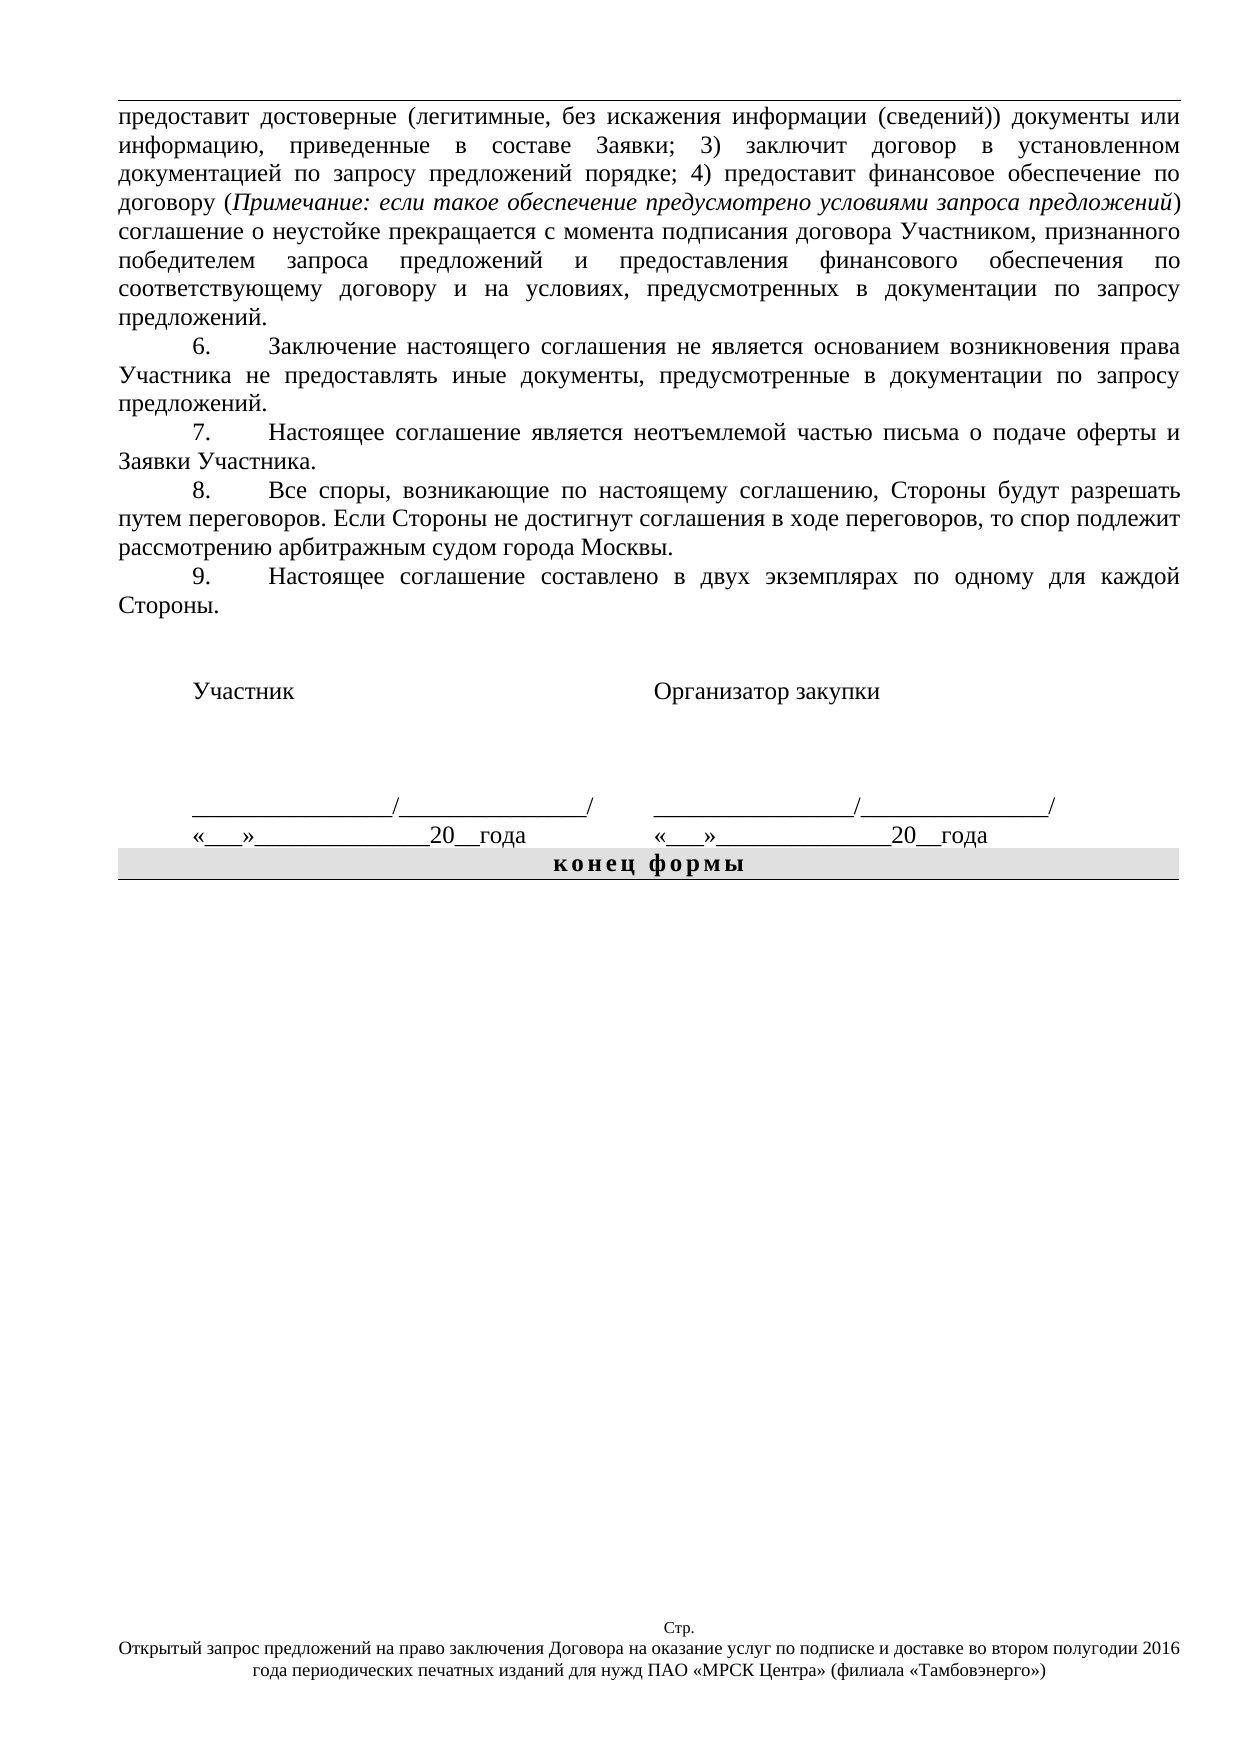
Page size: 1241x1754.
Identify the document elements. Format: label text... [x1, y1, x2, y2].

text конец формы [118, 848, 1179, 879]
table_header Участник [181, 676, 642, 705]
list Настоящее соглашение является неотъемлемой частью письма о подаче оферты и Заявки Участника. [118, 417, 1181, 475]
table_cell ________________/_______________/ «___»______________20__года [181, 705, 642, 848]
list Заключение настоящего соглашения не является основанием возникновения права Участника не предоставлять иные документы, предусмотренные в документации по запросу предложений. [118, 331, 1181, 417]
table_cell ________________/_______________/ «___»______________20__года [643, 705, 1104, 848]
table_header Организатор закупки [643, 676, 1104, 705]
list Все споры, возникающие по настоящему соглашению, Стороны будут разрешать путем переговоров. Если Стороны не достигнут соглашения в ходе переговоров, то спор подлежит рассмотрению арбитражным судом города Москвы. [118, 475, 1181, 561]
list Настоящее соглашение составлено в двух экземплярах по одному для каждой Стороны. [118, 561, 1181, 618]
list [118, 101, 1181, 331]
